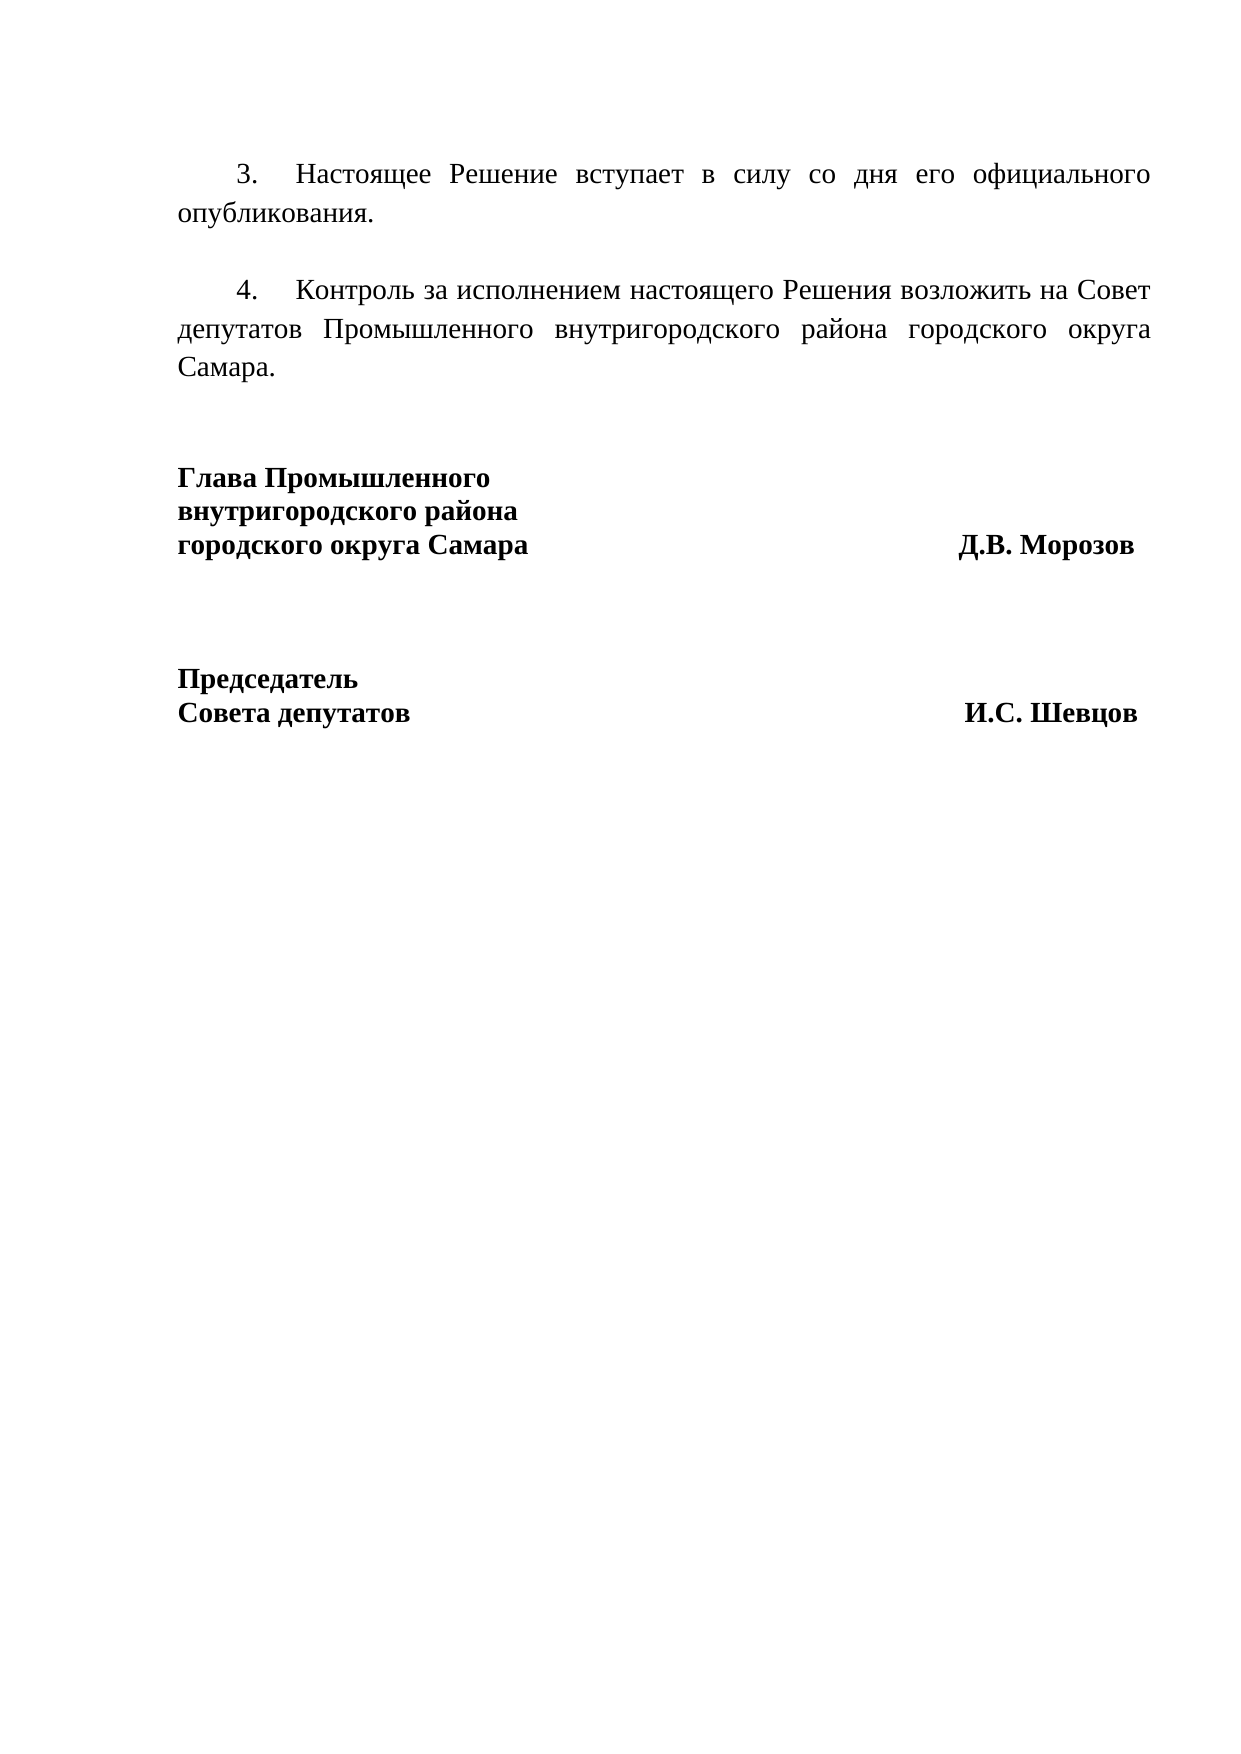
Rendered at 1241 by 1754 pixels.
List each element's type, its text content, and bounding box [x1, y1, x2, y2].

text 4. Контроль за исполнением настоящего Решения возложить на Совет депутатов Промышленного внутригородского района городского округа Самара. [177, 272, 1152, 383]
text Совета депутатов И.С. Шевцов [177, 695, 1152, 728]
title внутригородского района [177, 493, 1152, 527]
title Председатель [177, 661, 1152, 695]
title Глава Промышленного [177, 460, 1152, 493]
title городского округа Самара Д.В. Морозов [177, 527, 1152, 561]
text 3. Настоящее Решение вступает в силу со дня его официального опубликования. [177, 157, 1152, 229]
